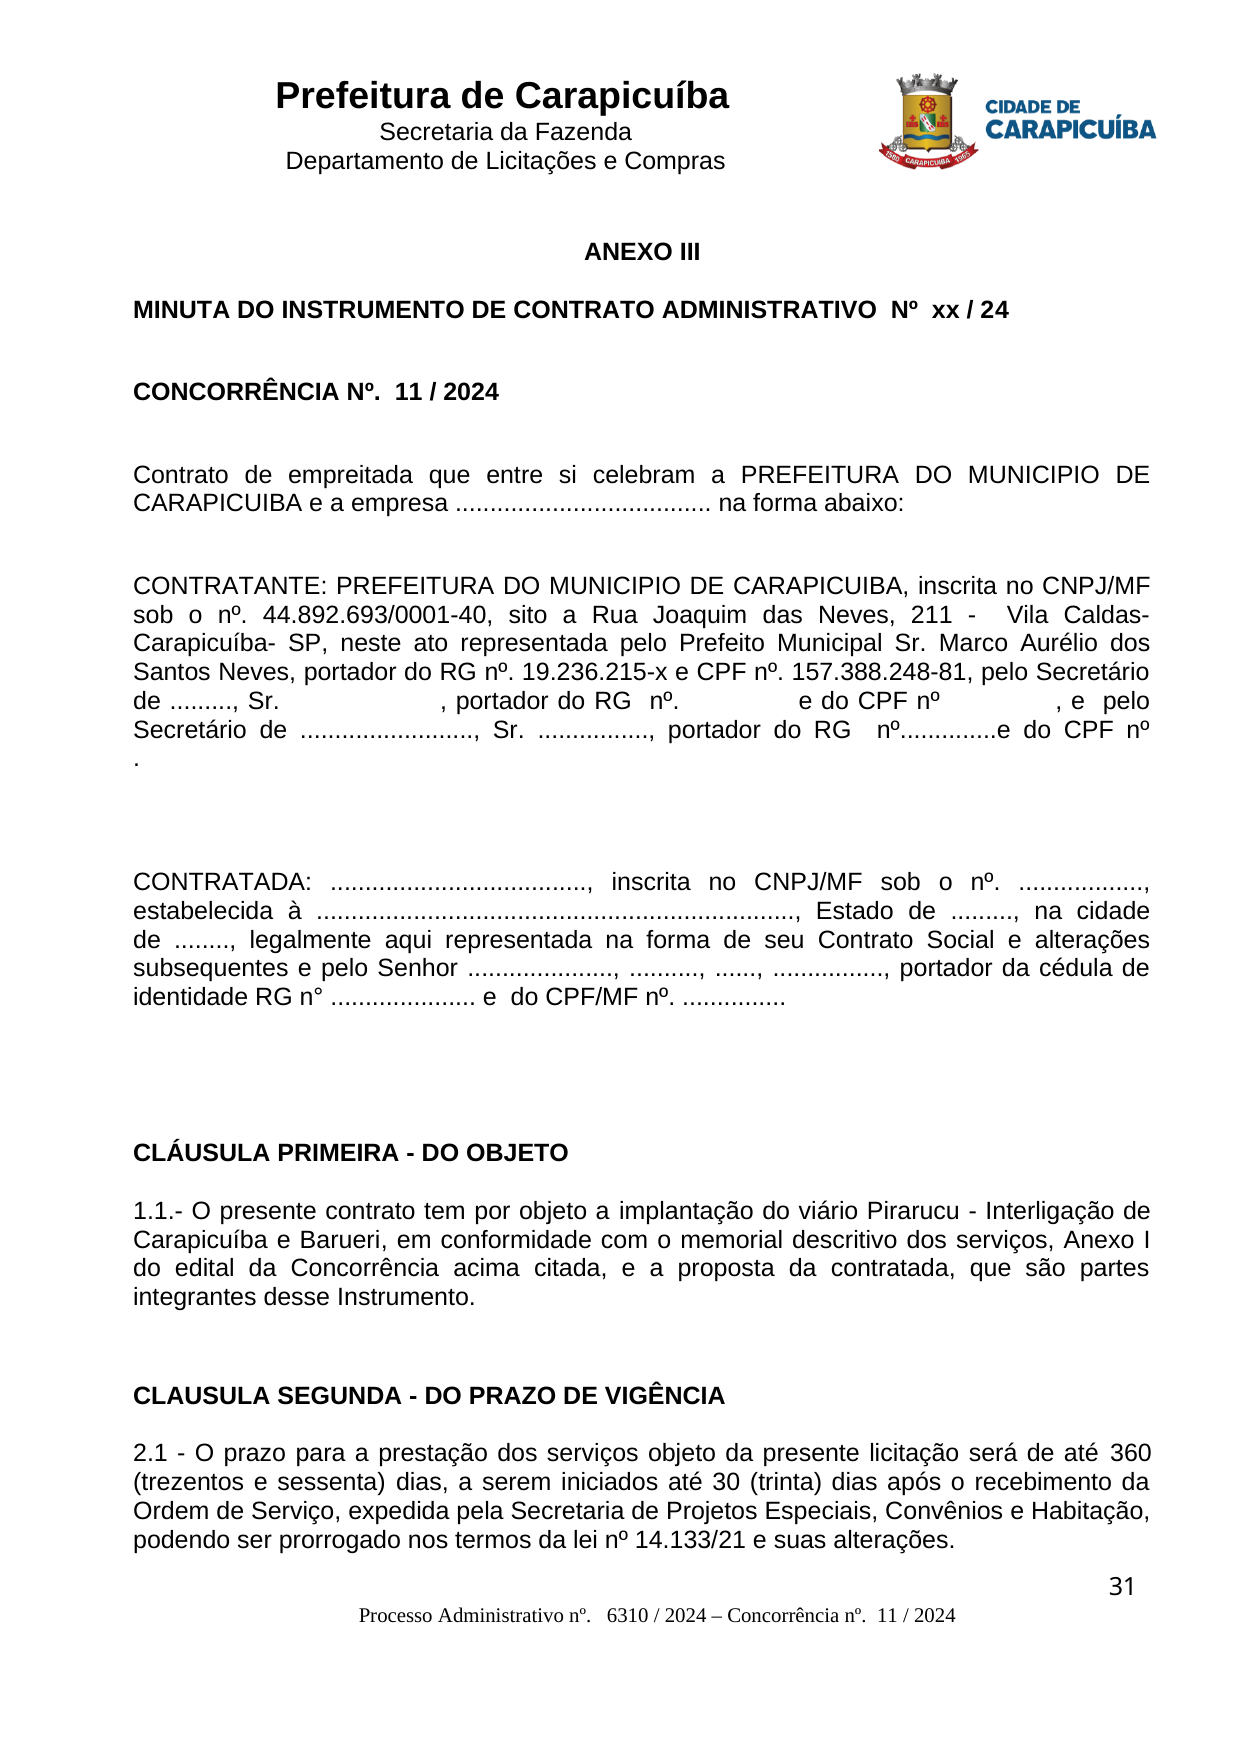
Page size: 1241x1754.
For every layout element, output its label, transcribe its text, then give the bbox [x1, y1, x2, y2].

text CONTRATADA: ....................................., inscrita no CNPJ/MF sob o nº. .................., estabelecida à ....................................................................., Estado de ........., na cidade de ........, legalmente aqui representada na forma de seu Contrato Social e alterações subsequentes e pelo Senhor ....................., .........., ......, ................, portador da cédula de identidade RG n° ..................... e do CPF/MF nº. ............... [133, 867, 1152, 1011]
text Contrato de empreitada que entre si celebram a PREFEITURA DO MUNICIPIO DE CARAPICUIBA e a empresa ..................................... na forma abaixo: [133, 460, 1152, 517]
picture [877, 65, 1159, 172]
text ANEXO III [133, 237, 1152, 266]
text CONTRATANTE: PREFEITURA DO MUNICIPIO DE CARAPICUIBA, inscrita no CNPJ/MF sob o nº. 44.892.693/0001-40, sito a Rua Joaquim das Neves, 211 - Vila Caldas- Carapicuíba- SP, neste ato representada pelo Prefeito Municipal Sr. Marco Aurélio dos Santos Neves, portador do RG nº. 19.236.215-x e CPF nº. 157.388.248-81, pelo Secretário de ........., Sr. , portador do RG nº. e do CPF nº , e pelo Secretário de ........................., Sr. ................, portador do RG nº..............e do CPF nº . [133, 571, 1152, 772]
text 1.1.- O presente contrato tem por objeto a implantação do viário Pirarucu - Interligação de Carapicuíba e Barueri, em conformidade com o memorial descritivo dos serviços, Anexo I do edital da Concorrência acima citada, e a proposta da contratada, que são partes integrantes desse Instrumento. [133, 1196, 1152, 1311]
text CONCORRÊNCIA Nº. 11 / 2024 [133, 377, 1152, 406]
text 2.1 - O prazo para a prestação dos serviços objeto da presente licitação será de até 360 (trezentos e sessenta) dias, a serem iniciados até 30 (trinta) dias após o recebimento da Ordem de Serviço, expedida pela Secretaria de Projetos Especiais, Convênios e Habitação, podendo ser prorrogado nos termos da lei nº 14.133/21 e suas alterações. [133, 1438, 1152, 1553]
text CLAUSULA SEGUNDA - DO PRAZO DE VIGÊNCIA [133, 1381, 1152, 1410]
text CLÁUSULA PRIMEIRA - DO OBJETO [133, 1138, 1152, 1167]
list MINUTA DO INSTRUMENTO DE CONTRATO ADMINISTRATIVO Nº xx / 24 [133, 295, 1152, 323]
